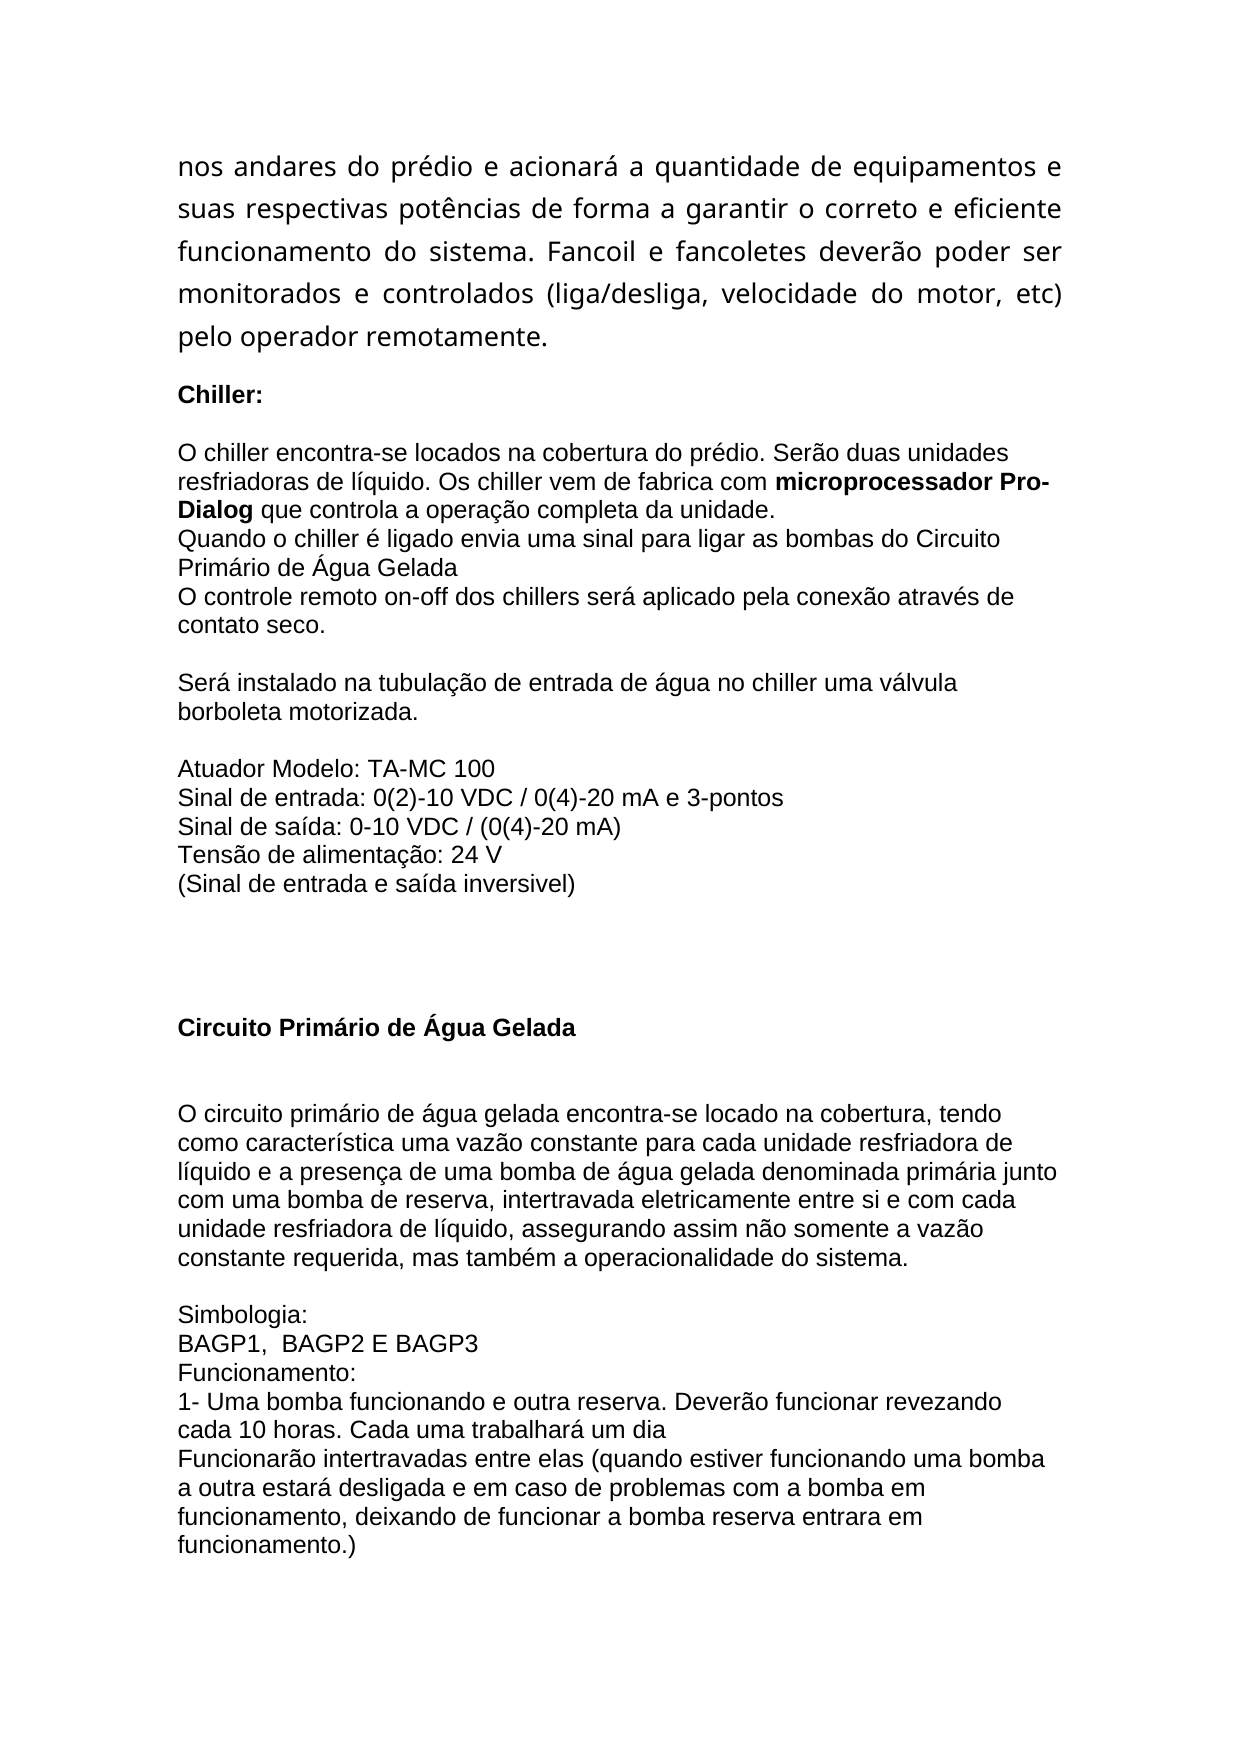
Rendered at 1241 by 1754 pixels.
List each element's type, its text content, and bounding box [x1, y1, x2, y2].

text Sinal de entrada: 0(2)-10 VDC / 0(4)-20 mA e 3-pontos [177, 783, 1063, 812]
text Funcionarão intertravadas entre elas (quando estiver funcionando uma bomba a outra estará desligada e em caso de problemas com a bomba em funcionamento, deixando de funcionar a bomba reserva entrara em funcionamento.) [177, 1444, 1063, 1559]
text O controle remoto on-off dos chillers será aplicado pela conexão através de contato seco. [177, 582, 1063, 639]
text Chiller: [177, 380, 1063, 409]
text Atuador Modelo: TA-MC 100 [177, 754, 1063, 783]
text Quando o chiller é ligado envia uma sinal para ligar as bombas do Circuito Primário de Água Gelada [177, 524, 1063, 582]
text (Sinal de entrada e saída inversivel) [177, 869, 1063, 898]
text Sinal de saída: 0-10 VDC / (0(4)-20 mA) [177, 812, 1063, 840]
text Circuito Primário de Água Gelada [177, 1013, 1063, 1042]
text Funcionamento: [177, 1358, 1063, 1387]
text Simbologia: [177, 1300, 1063, 1329]
text 1- Uma bomba funcionando e outra reserva. Deverão funcionar revezando cada 10 horas. Cada uma trabalhará um dia [177, 1387, 1063, 1444]
text O chiller encontra-se locados na cobertura do prédio. Serão duas unidades resfriadoras de líquido. Os chiller vem de fabrica com microprocessador Pro-Dialog que controla a operação completa da unidade. [177, 438, 1063, 524]
text O circuito primário de água gelada encontra-se locado na cobertura, tendo como característica uma vazão constante para cada unidade resfriadora de líquido e a presença de uma bomba de água gelada denominada primária junto com uma bomba de reserva, intertravada eletricamente entre si e com cada unidade resfriadora de líquido, assegurando assim não somente a vazão constante requerida, mas também a operacionalidade do sistema. [177, 1099, 1063, 1272]
text Tensão de alimentação: 24 V [177, 840, 1063, 869]
text BAGP1, BAGP2 E BAGP3 [177, 1329, 1063, 1358]
text Será instalado na tubulação de entrada de água no chiller uma válvula borboleta motorizada. [177, 668, 1063, 725]
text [177, 148, 1063, 354]
